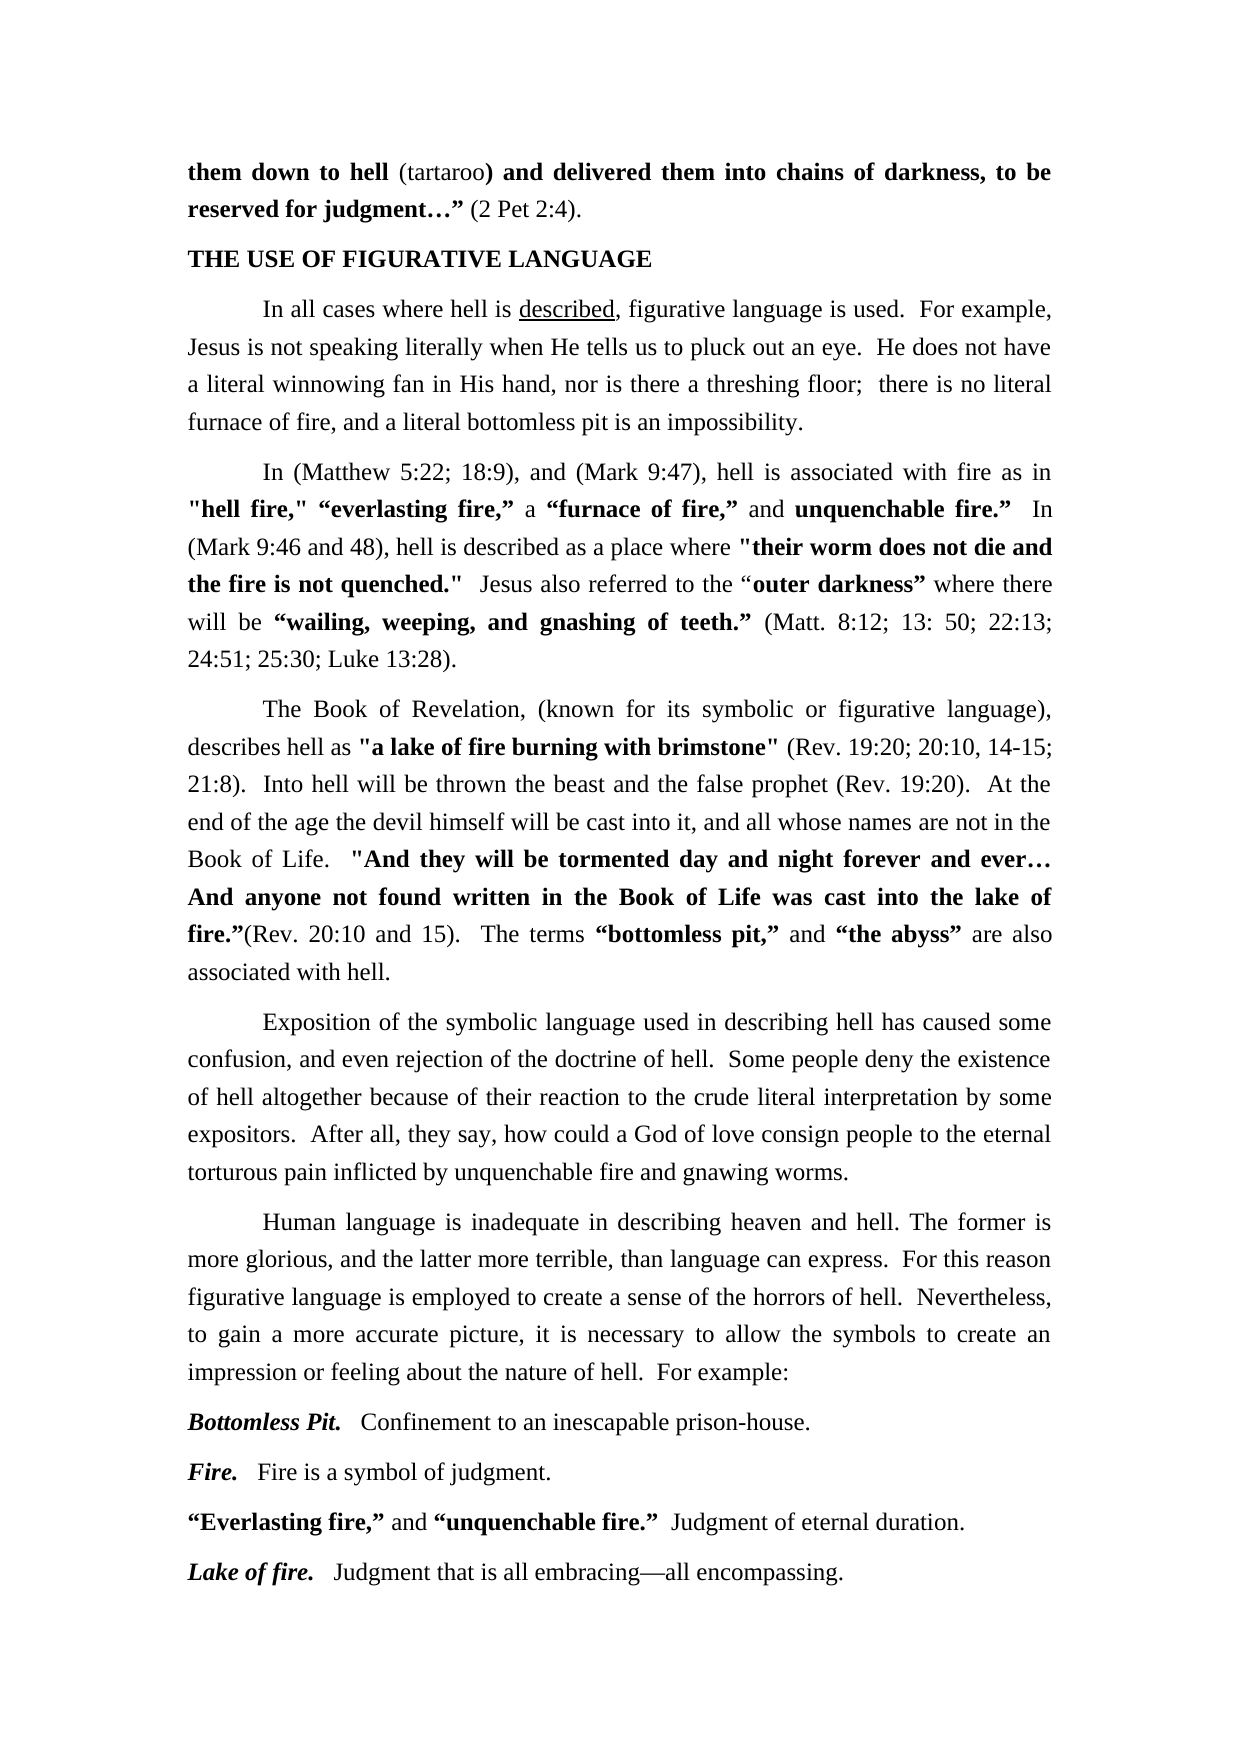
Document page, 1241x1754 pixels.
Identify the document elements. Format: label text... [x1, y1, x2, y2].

text The Book of Revelation, (known for its symbolic or figurative language), describes hell as "a lake of fire burning with brimstone" (Rev. 19:20; 20:10, 14-15; 21:8). Into hell will be thrown the beast and the false prophet (Rev. 19:20). At the end of the age the devil himself will be cast into it, and all whose names are not in the Book of Life. "And they will be tormented day and night forever and ever… And anyone not found written in the Book of Life was cast into the lake of fire.”(Rev. 20:10 and 15). The terms “bottomless pit,” and “the abyss” are also associated with hell. [187, 687, 1053, 987]
text Fire. Fire is a symbol of judgment. [187, 1450, 1053, 1487]
text In all cases where hell is described, figurative language is used. For example, Jesus is not speaking literally when He tells us to pluck out an eye. He does not have a literal winnowing fan in His hand, nor is there a threshing floor; there is no literal furnace of fire, and a literal bottomless pit is an impossibility. [187, 287, 1053, 437]
text Human language is inadequate in describing heaven and hell. The former is more glorious, and the latter more terrible, than language can express. For this reason figurative language is employed to create a sense of the horrors of hell. Nevertheless, to gain a more accurate picture, it is necessary to allow the symbols to create an impression or feeling about the nature of hell. For example: [187, 1200, 1053, 1387]
text In (Matthew 5:22; 18:9), and (Mark 9:47), hell is associated with fire as in "hell fire," “everlasting fire,” a “furnace of fire,” and unquenchable fire.” In (Mark 9:46 and 48), hell is described as a place where "their worm does not die and the fire is not quenched." Jesus also referred to the “outer darkness” where there will be “wailing, weeping, and gnashing of teeth.” (Matt. 8:12; 13: 50; 22:13; 24:51; 25:30; Luke 13:28). [187, 450, 1053, 675]
text Bottomless Pit. Confinement to an inescapable prison-house. [187, 1400, 1053, 1437]
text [187, 150, 1053, 225]
text Exposition of the symbolic language used in describing hell has caused some confusion, and even rejection of the doctrine of hell. Some people deny the existence of hell altogether because of their reaction to the crude literal interpretation by some expositors. After all, they say, how could a God of love consign people to the eternal torturous pain inflicted by unquenchable fire and gnawing worms. [187, 1000, 1053, 1187]
text THE USE OF FIGURATIVE LANGUAGE [187, 237, 1053, 275]
text “Everlasting fire,” and “unquenchable fire.” Judgment of eternal duration. [187, 1500, 1053, 1537]
text Lake of fire. Judgment that is all embracing—all encompassing. [187, 1550, 1053, 1587]
